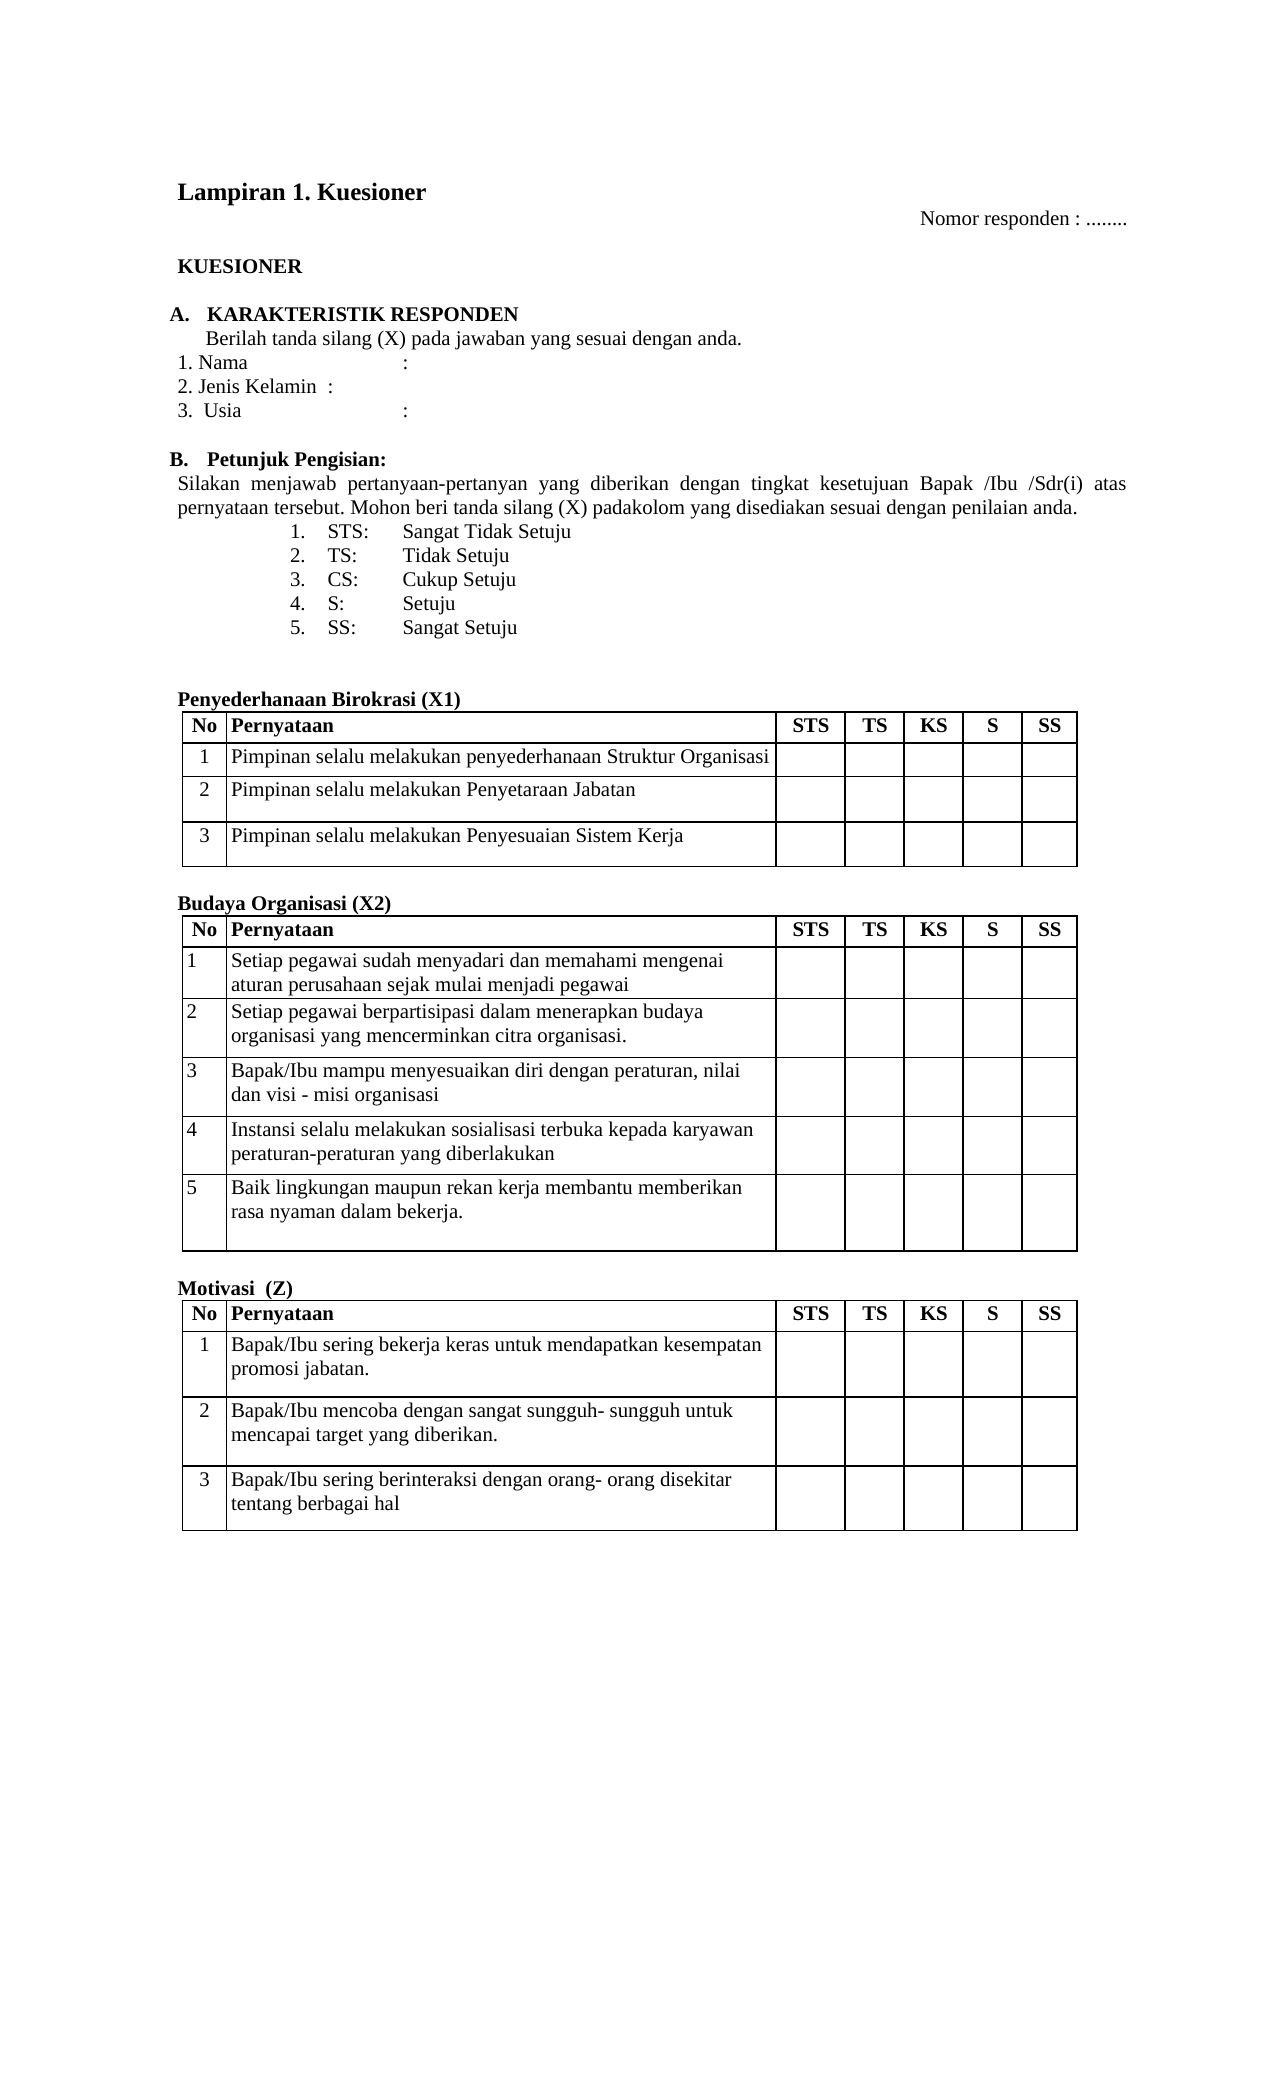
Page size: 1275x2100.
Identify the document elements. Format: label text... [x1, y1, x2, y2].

table_cell [964, 1467, 1021, 1530]
table_header Pernyataan [227, 1301, 775, 1331]
table_cell [1023, 1058, 1076, 1116]
table_cell [777, 1117, 844, 1174]
list Petunjuk Pengisian: [169, 447, 1127, 471]
list TS: Tidak Setuju [290, 543, 1127, 567]
table_cell Pimpinan selalu melakukan Penyesuaian Sistem Kerja [227, 823, 775, 866]
text Budaya Organisasi (X2) [177, 891, 1127, 915]
table_cell Instansi selalu melakukan sosialisasi terbuka kepada karyawan peraturan-peraturan yang diberlakukan [227, 1117, 775, 1174]
table_cell [964, 777, 1021, 821]
table_cell [905, 1175, 962, 1250]
table_cell [1023, 948, 1076, 997]
text KUESIONER [177, 254, 1127, 278]
table_cell [905, 1467, 962, 1530]
table_cell 2 [183, 777, 226, 821]
table_header TS [846, 1301, 903, 1331]
table_cell [777, 1467, 844, 1530]
table_cell [905, 999, 962, 1057]
table_cell [777, 823, 844, 866]
table_cell [1023, 1117, 1076, 1174]
table_cell [846, 948, 903, 997]
table_cell 3 [183, 1467, 226, 1530]
table_cell [777, 1058, 844, 1116]
table_header KS [905, 917, 962, 946]
table_cell [964, 1332, 1021, 1396]
table_cell Bapak/Ibu mampu menyesuaikan diri dengan peraturan, nilai dan visi - misi organisasi [227, 1058, 775, 1116]
table_cell [964, 1398, 1021, 1465]
text 3. Usia : [177, 398, 1127, 422]
table_cell [964, 948, 1021, 997]
table_header Pernyataan [227, 917, 775, 946]
table_cell [846, 1467, 903, 1530]
table_header S [964, 713, 1021, 742]
table_cell [1023, 1332, 1076, 1396]
table_cell [846, 1398, 903, 1465]
table_cell 1 [183, 1332, 226, 1396]
table_cell Setiap pegawai berpartisipasi dalam menerapkan budaya organisasi yang mencerminkan citra organisasi. [227, 999, 775, 1057]
table_cell [846, 1175, 903, 1250]
table_header KS [905, 713, 962, 742]
table_cell Bapak/Ibu sering berinteraksi dengan orang- orang disekitar tentang berbagai hal [227, 1467, 775, 1530]
table_cell [905, 1332, 962, 1396]
table_cell [846, 999, 903, 1057]
table_header S [964, 917, 1021, 946]
table_cell [964, 823, 1021, 866]
table_header STS [777, 917, 844, 946]
table_cell [1023, 999, 1076, 1057]
table_cell 1 [183, 948, 226, 997]
text Penyederhanaan Birokrasi (X1) [177, 687, 1127, 711]
table_cell Bapak/Ibu sering bekerja keras untuk mendapatkan kesempatan promosi jabatan. [227, 1332, 775, 1396]
table_cell [905, 1117, 962, 1174]
table_cell 3 [183, 1058, 226, 1116]
table_cell [846, 777, 903, 821]
text Berilah tanda silang (X) pada jawaban yang sesuai dengan anda. [177, 326, 1127, 350]
list SS: Sangat Setuju [290, 615, 1127, 639]
text 1. Nama : [177, 350, 1127, 374]
table_cell [964, 1117, 1021, 1174]
table_cell [777, 948, 844, 997]
text Motivasi (Z) [177, 1276, 1127, 1299]
table_cell 4 [183, 1117, 226, 1174]
table_cell [964, 1175, 1021, 1250]
table_header SS [1023, 713, 1076, 742]
table_cell [846, 1058, 903, 1116]
table_cell [964, 999, 1021, 1057]
table_header Pernyataan [227, 713, 775, 742]
table_cell [964, 1058, 1021, 1116]
table_cell 3 [183, 823, 226, 866]
table_header S [964, 1301, 1021, 1331]
list S: Setuju [290, 591, 1127, 615]
table_cell [777, 777, 844, 821]
table_cell Setiap pegawai sudah menyadari dan memahami mengenai aturan perusahaan sejak mulai menjadi pegawai [227, 948, 775, 997]
table_header SS [1023, 1301, 1076, 1331]
table_cell [905, 948, 962, 997]
table_cell Pimpinan selalu melakukan Penyetaraan Jabatan [227, 777, 775, 821]
table_cell [1023, 777, 1076, 821]
table_cell 5 [183, 1175, 226, 1250]
table_cell [905, 777, 962, 821]
text Lampiran 1. Kuesioner [177, 177, 1127, 206]
table_cell Baik lingkungan maupun rekan kerja membantu memberikan rasa nyaman dalam bekerja. [227, 1175, 775, 1250]
list CS: Cukup Setuju [290, 567, 1127, 591]
list KARAKTERISTIK RESPONDEN [169, 302, 1127, 326]
list STS: Sangat Tidak Setuju [290, 519, 1127, 543]
text Nomor responden : ........ [177, 206, 1127, 230]
table_cell 2 [183, 1398, 226, 1465]
table_cell [1023, 1398, 1076, 1465]
table_cell [905, 1398, 962, 1465]
table_cell [846, 1332, 903, 1396]
table_cell [905, 1058, 962, 1116]
table_cell [777, 999, 844, 1057]
table_header STS [777, 713, 844, 742]
table_cell 2 [183, 999, 226, 1057]
table_header STS [777, 1301, 844, 1331]
text 2. Jenis Kelamin : [177, 374, 1127, 398]
table_cell [846, 823, 903, 866]
table_cell [1023, 1467, 1076, 1530]
table_cell [777, 1398, 844, 1465]
table_cell [777, 1332, 844, 1396]
table_header SS [1023, 917, 1076, 946]
table_header TS [846, 917, 903, 946]
table_header KS [905, 1301, 962, 1331]
text Silakan menjawab pertanyaan-pertanyan yang diberikan dengan tingkat kesetujuan Bapak /Ibu /Sdr(i) atas pernyataan tersebut. Mohon beri tanda silang (X) padakolom yang disediakan sesuai dengan penilaian anda. [177, 471, 1127, 519]
table_cell Pimpinan selalu melakukan penyederhanaan Struktur Organisasi [227, 744, 775, 776]
table_cell Bapak/Ibu mencoba dengan sangat sungguh- sungguh untuk mencapai target yang diberikan. [227, 1398, 775, 1465]
table_header TS [846, 713, 903, 742]
table_cell [846, 1117, 903, 1174]
table_cell [905, 823, 962, 866]
table_cell [1023, 823, 1076, 866]
table_cell [1023, 1175, 1076, 1250]
table_cell [777, 1175, 844, 1250]
